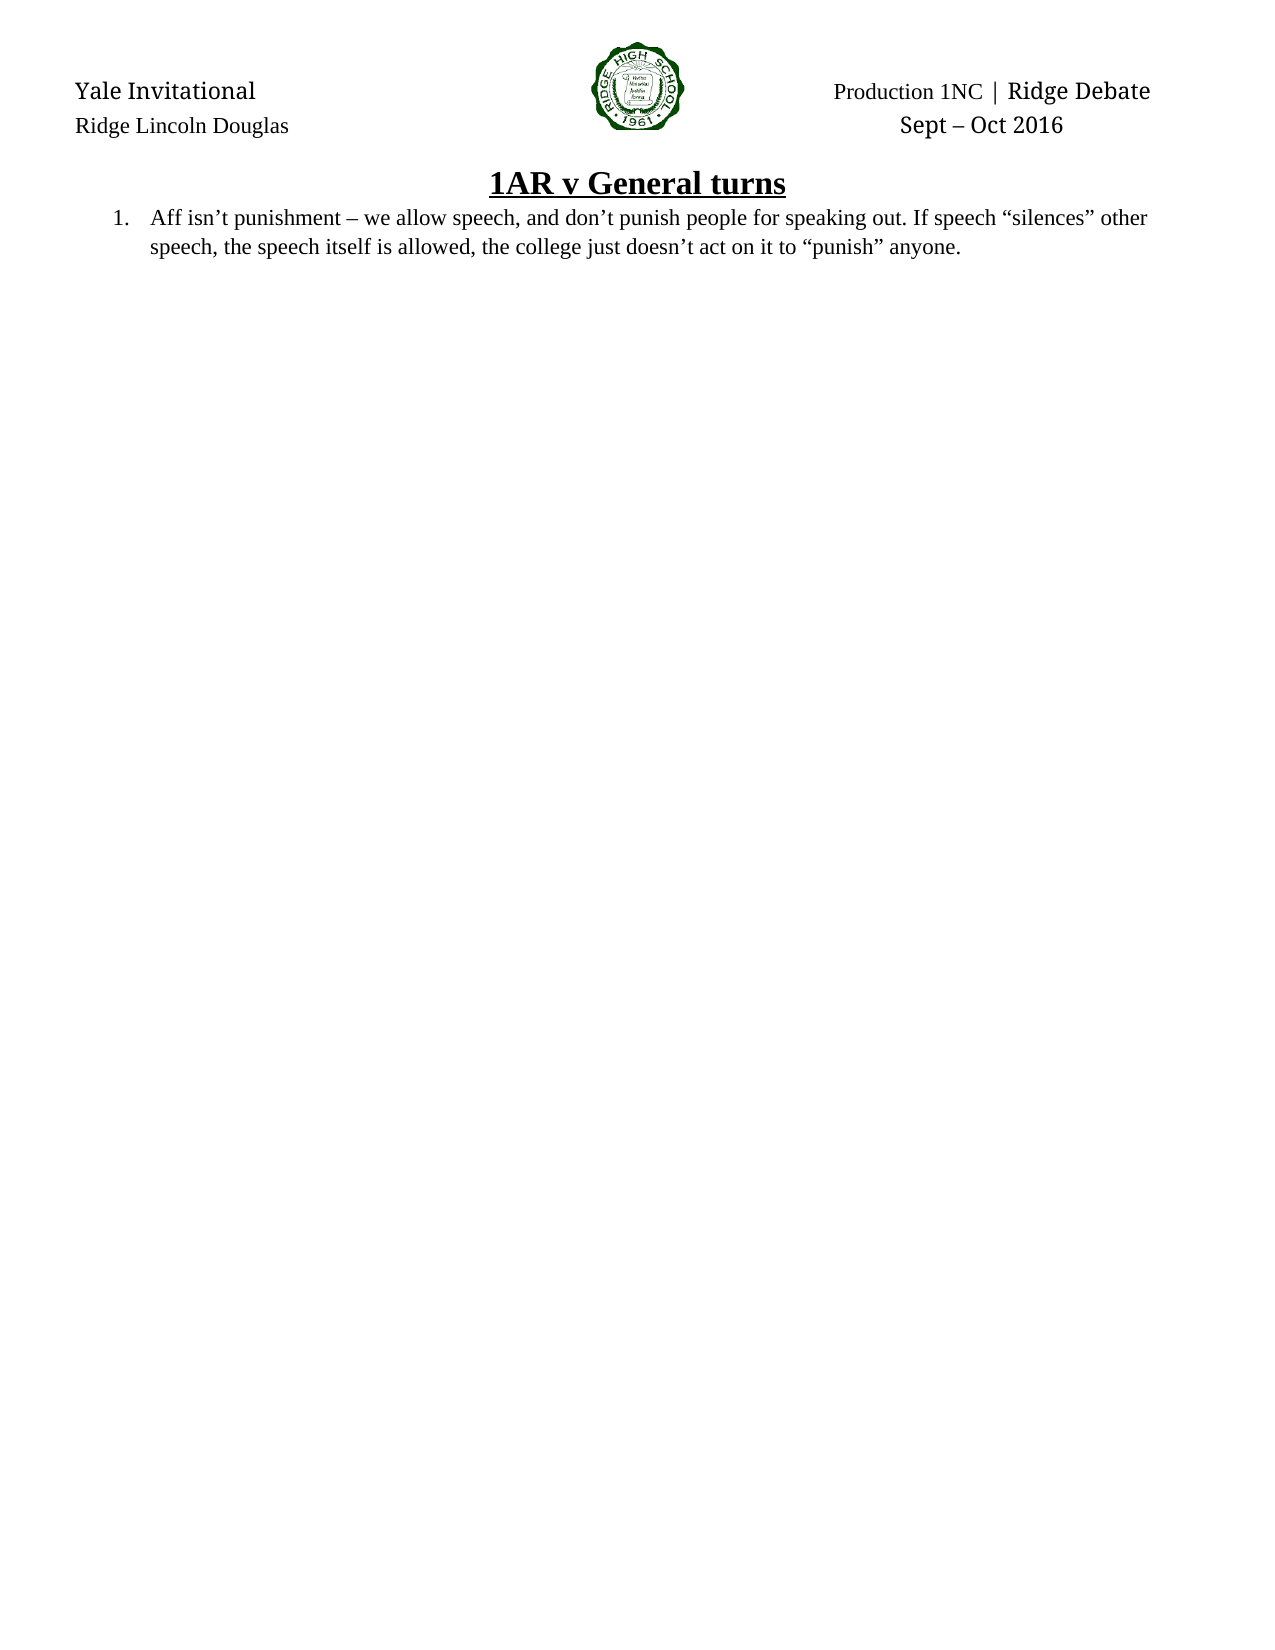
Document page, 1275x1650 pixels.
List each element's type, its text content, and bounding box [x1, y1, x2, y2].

picture [577, 42, 697, 130]
list Aff isn’t punishment – we allow speech, and don’t punish people for speaking out. If speech “silences” other speech, the speech itself is allowed, the college just doesn’t act on it to “punish” anyone. [112, 204, 1200, 259]
subtitle 1AR v General turns [75, 163, 1200, 201]
